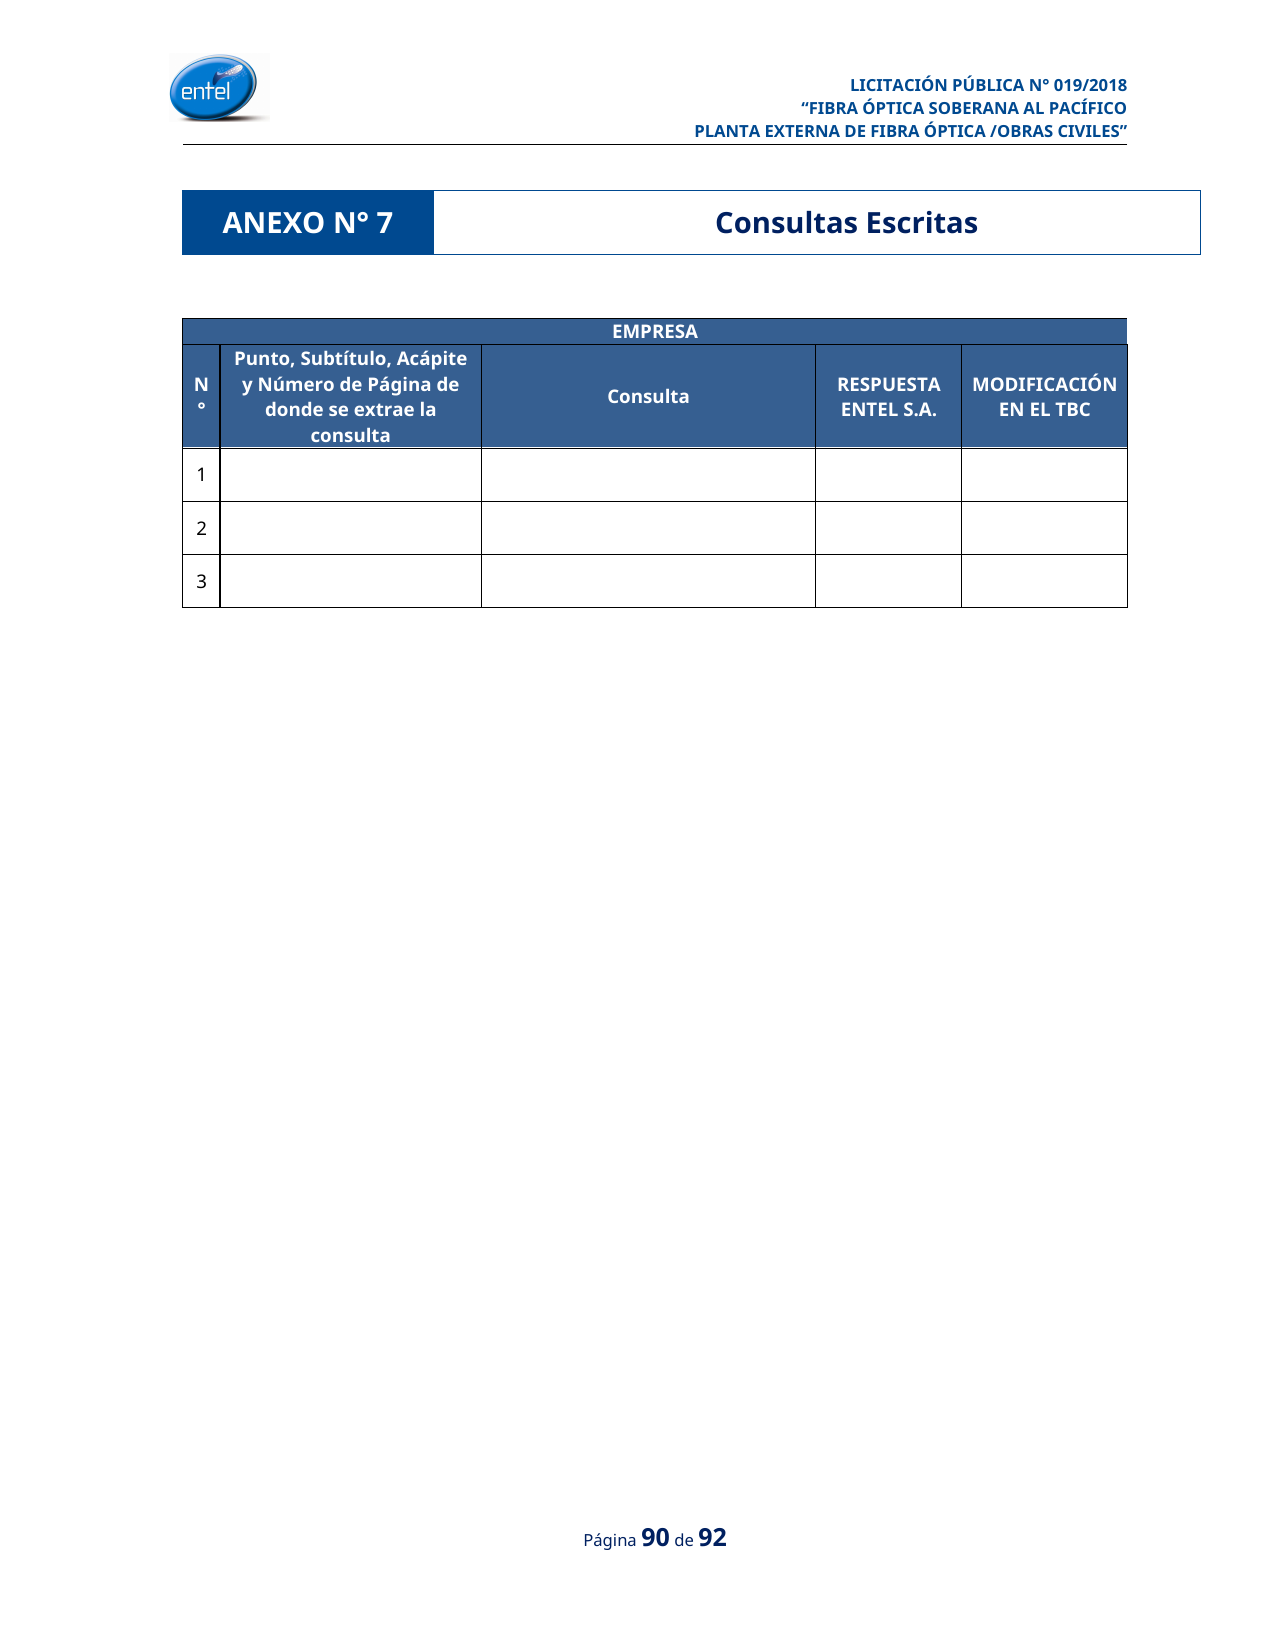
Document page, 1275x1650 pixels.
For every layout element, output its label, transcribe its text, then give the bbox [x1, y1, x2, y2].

table_cell MODIFICACIÓN EN EL TBC [962, 345, 1127, 447]
table_cell [482, 502, 815, 554]
picture [169, 53, 270, 122]
table_cell [962, 555, 1127, 607]
table_header ANEXO N° 7 [183, 191, 433, 254]
table_cell Consulta [482, 345, 815, 447]
table_cell [816, 555, 961, 607]
table_header Consultas Escritas [434, 191, 1200, 254]
table_cell [962, 449, 1127, 501]
table_cell 3 [183, 555, 219, 607]
table_cell 2 [183, 502, 219, 554]
table_cell [221, 449, 481, 501]
table_cell RESPUESTA ENTEL S.A. [816, 345, 961, 447]
table_cell 1 [183, 449, 219, 501]
table_header EMPRESA [183, 319, 1127, 344]
table_cell [482, 449, 815, 501]
table_cell [816, 502, 961, 554]
table_cell [482, 555, 815, 607]
table_cell Punto, Subtítulo, Acápite y Número de Página de donde se extrae la consulta [221, 345, 481, 447]
table_cell [962, 502, 1127, 554]
table_cell N° [183, 345, 219, 447]
table_cell [221, 555, 481, 607]
table_cell [221, 502, 481, 554]
table_cell [816, 449, 961, 501]
